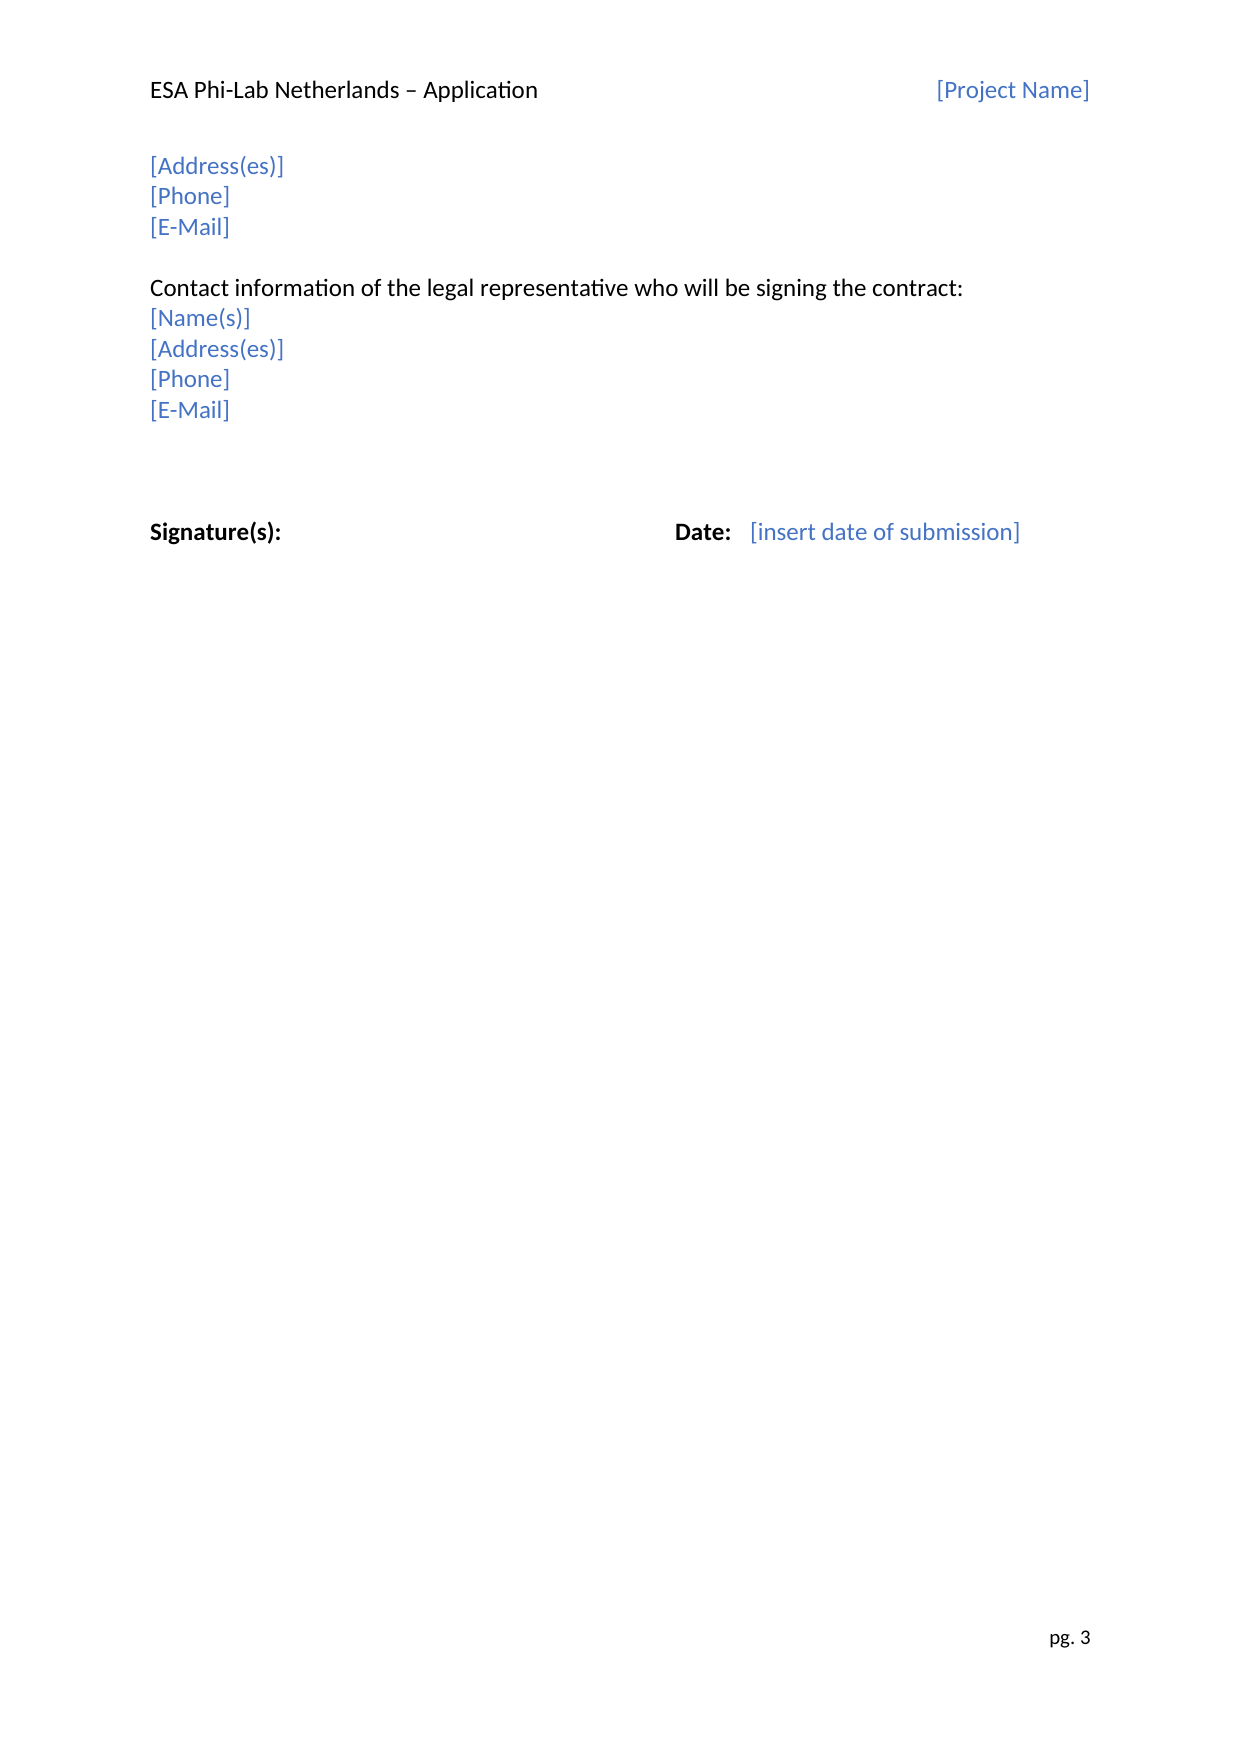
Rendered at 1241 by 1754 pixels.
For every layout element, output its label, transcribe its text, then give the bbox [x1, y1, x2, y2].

text Contact information of the legal representative who will be signing the contract: [150, 272, 1090, 303]
text [Name(s)] [150, 303, 1090, 333]
text [Phone] [150, 181, 1090, 211]
text [Phone] [150, 364, 1090, 394]
text [E-Mail] [150, 394, 1090, 425]
text Signature(s): Date: [insert date of submission] [150, 516, 1090, 547]
text [E-Mail] [150, 211, 1090, 242]
text [Address(es)] [150, 333, 1090, 364]
text [Address(es)] [150, 150, 1090, 181]
